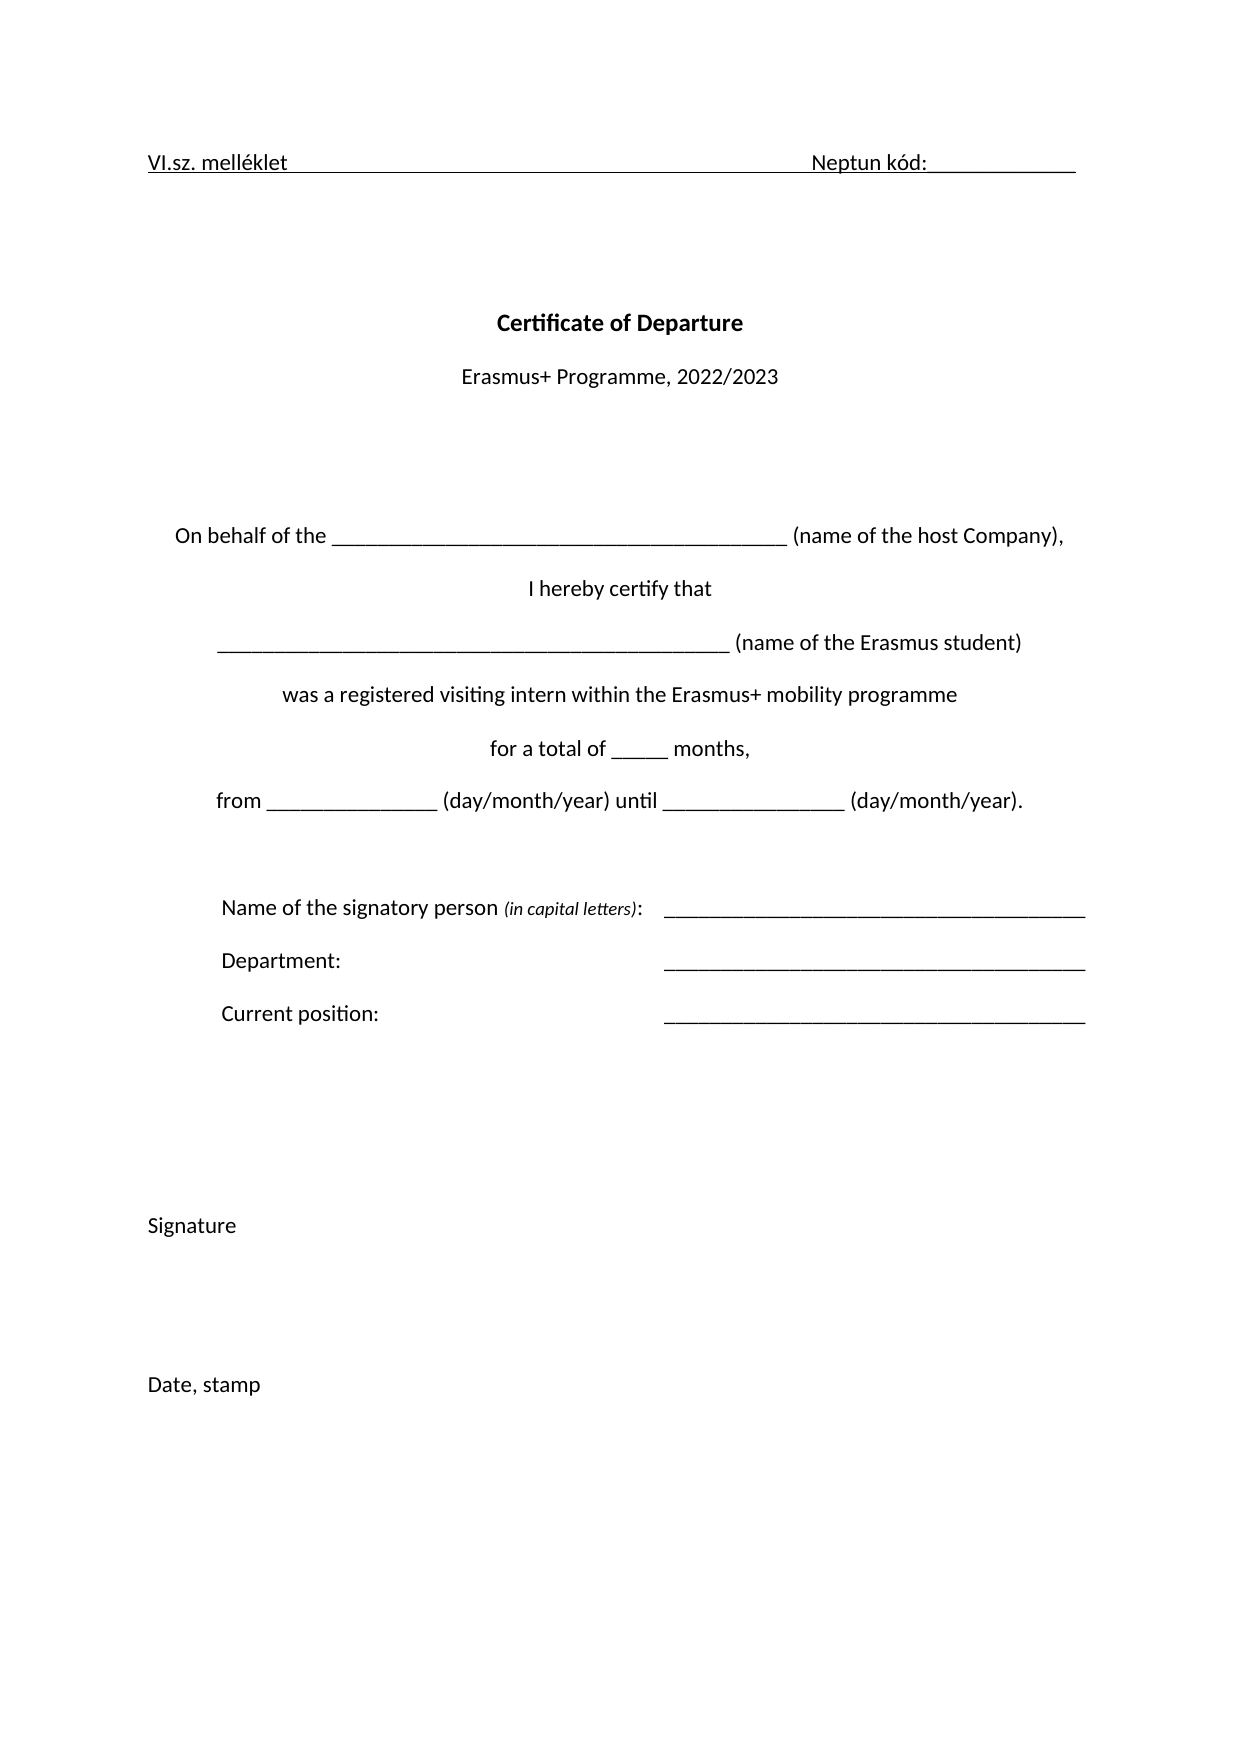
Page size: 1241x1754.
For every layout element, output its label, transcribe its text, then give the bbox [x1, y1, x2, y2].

text Department: _____________________________________ [148, 946, 1093, 974]
text was a registered visiting intern within the Erasmus+ mobility programme [148, 681, 1093, 709]
text _____________________________________________ (name of the Erasmus student) [148, 628, 1093, 656]
text I hereby certify that [148, 574, 1093, 603]
text Certificate of Departure [148, 307, 1093, 337]
text Erasmus+ Programme, 2022/2023 [148, 362, 1093, 391]
text On behalf of the ________________________________________ (name of the host Company), [148, 522, 1093, 549]
text Signature [148, 1211, 1093, 1239]
text Name of the signatory person (in capital letters): _____________________________________ [148, 893, 1093, 921]
text Current position: _____________________________________ [148, 999, 1093, 1027]
text VI.sz. melléklet Neptun kód:_____________ [148, 148, 1093, 176]
text Date, stamp [148, 1370, 1093, 1398]
text from _______________ (day/month/year) until ________________ (day/month/year). [148, 787, 1093, 815]
text for a total of _____ months, [148, 734, 1093, 762]
